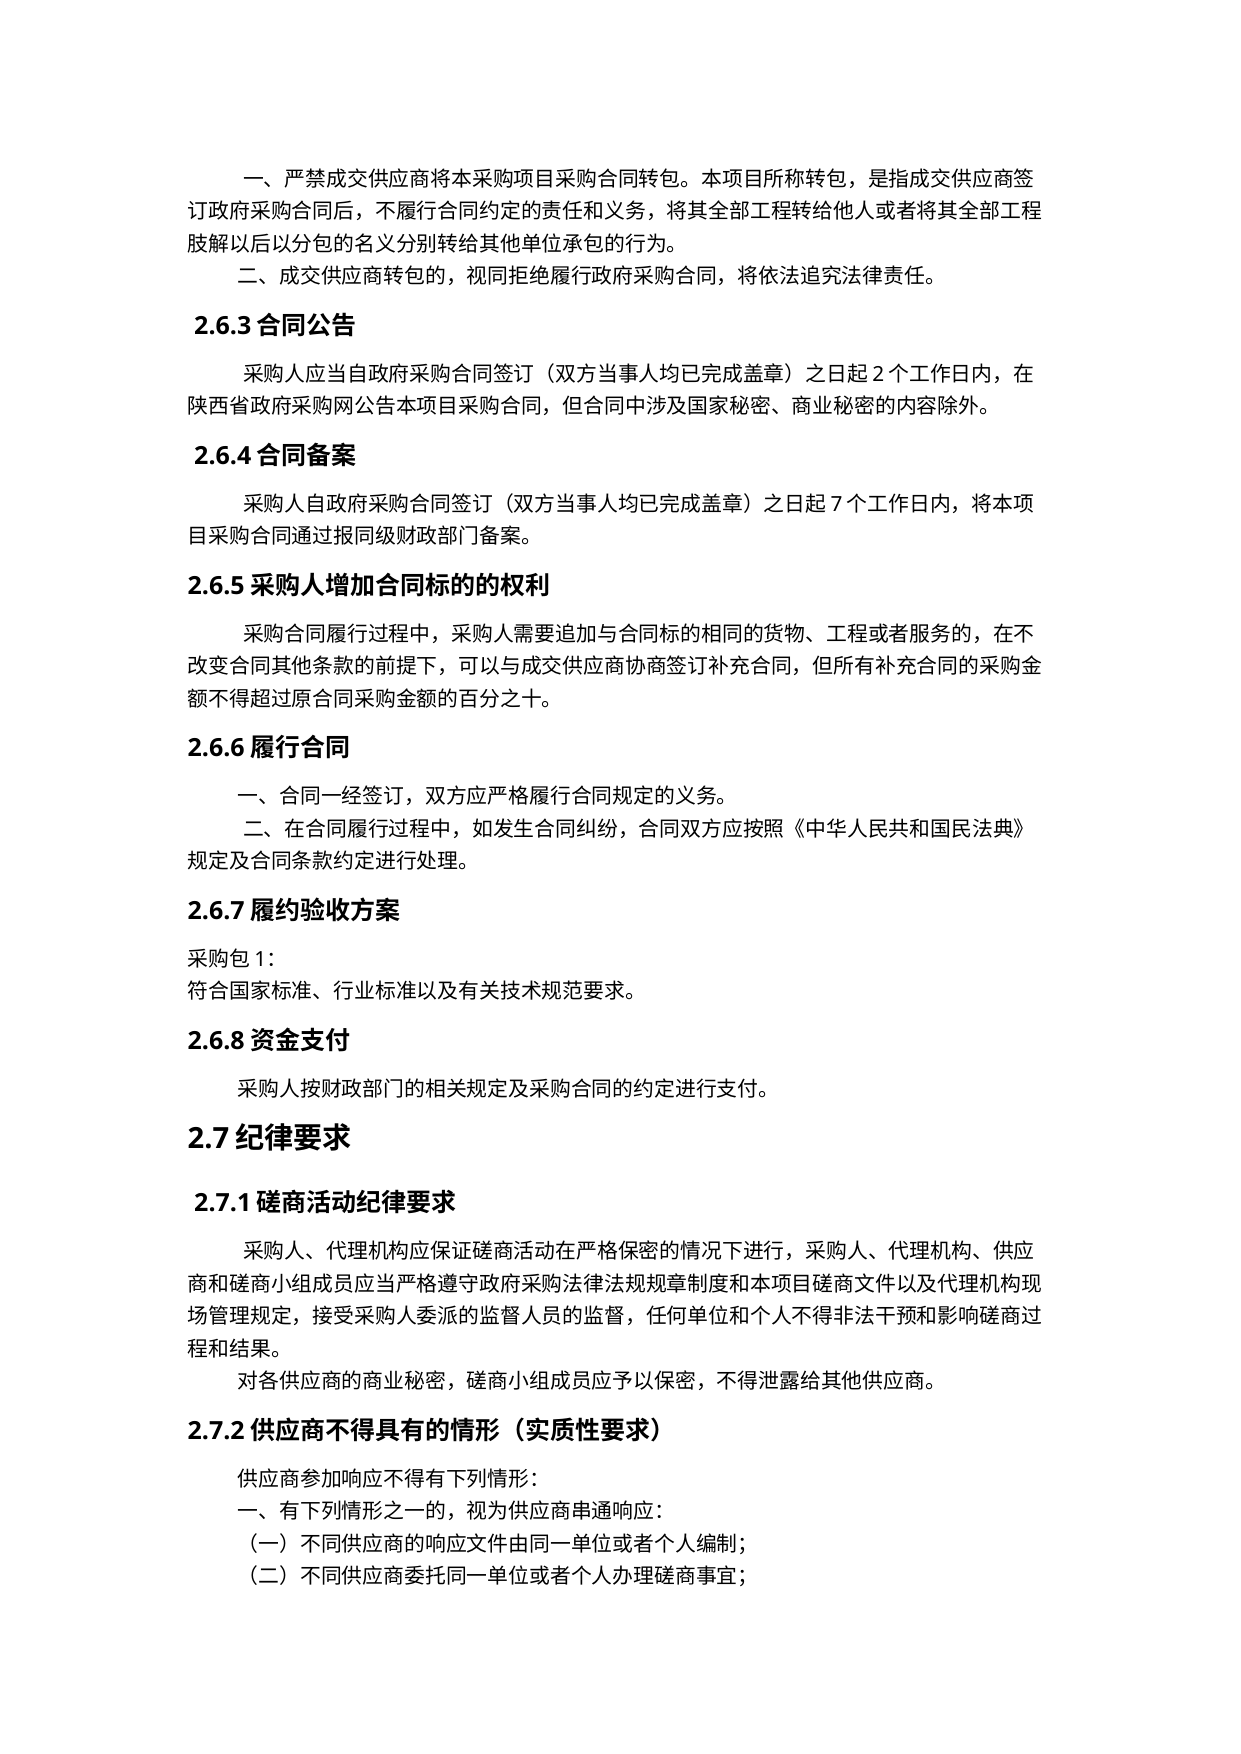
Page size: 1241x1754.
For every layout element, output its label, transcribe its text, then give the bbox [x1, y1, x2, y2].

text （一）不同供应商的响应文件由同一单位或者个人编制； [187, 1527, 1053, 1559]
text 对各供应商的商业秘密，磋商小组成员应予以保密，不得泄露给其他供应商。 [187, 1364, 1053, 1397]
text 二、成交供应商转包的，视同拒绝履行政府采购合同，将依法追究法律责任。 [187, 259, 1053, 292]
text （二）不同供应商委托同一单位或者个人办理磋商事宜； [187, 1559, 1053, 1592]
text 2.6.5采购人增加合同标的的权利 [187, 552, 1053, 617]
text 采购合同履行过程中，采购人需要追加与合同标的相同的货物、工程或者服务的，在不改变合同其他条款的前提下，可以与成交供应商协商签订补充合同，但所有补充合同的采购金额不得超过原合同采购金额的百分之十。 [187, 617, 1053, 714]
text 采购人、代理机构应保证磋商活动在严格保密的情况下进行，采购人、代理机构、供应商和磋商小组成员应当严格遵守政府采购法律法规规章制度和本项目磋商文件以及代理机构现场管理规定，接受采购人委派的监督人员的监督，任何单位和个人不得非法干预和影响磋商过程和结果。 [187, 1234, 1053, 1364]
text 2.6.7履约验收方案 [187, 877, 1053, 942]
text 2.6.3合同公告 [187, 292, 1053, 357]
text 一、合同一经签订，双方应严格履行合同规定的义务。 [187, 779, 1053, 812]
text 二、在合同履行过程中，如发生合同纠纷，合同双方应按照《中华人民共和国民法典》规定及合同条款约定进行处理。 [187, 812, 1053, 877]
text 采购人应当自政府采购合同签订（双方当事人均已完成盖章）之日起2个工作日内，在陕西省政府采购网公告本项目采购合同，但合同中涉及国家秘密、商业秘密的内容除外。 [187, 357, 1053, 422]
text 2.6.4合同备案 [187, 422, 1053, 487]
text 2.6.8资金支付 [187, 1007, 1053, 1072]
text 2.7纪律要求 [187, 1104, 1053, 1169]
text 一、严禁成交供应商将本采购项目采购合同转包。本项目所称转包，是指成交供应商签订政府采购合同后，不履行合同约定的责任和义务，将其全部工程转给他人或者将其全部工程肢解以后以分包的名义分别转给其他单位承包的行为。 [187, 162, 1053, 259]
text 一、有下列情形之一的，视为供应商串通响应： [187, 1494, 1053, 1527]
text 2.7.1磋商活动纪律要求 [187, 1169, 1053, 1234]
text 2.6.6履行合同 [187, 714, 1053, 779]
text 采购包1： [187, 942, 1053, 974]
text 采购人自政府采购合同签订（双方当事人均已完成盖章）之日起7个工作日内，将本项目采购合同通过报同级财政部门备案。 [187, 487, 1053, 552]
text 供应商参加响应不得有下列情形： [187, 1462, 1053, 1494]
text 采购人按财政部门的相关规定及采购合同的约定进行支付。 [187, 1072, 1053, 1104]
text 2.7.2供应商不得具有的情形（实质性要求） [187, 1397, 1053, 1462]
text 符合国家标准、行业标准以及有关技术规范要求。 [187, 974, 1053, 1007]
